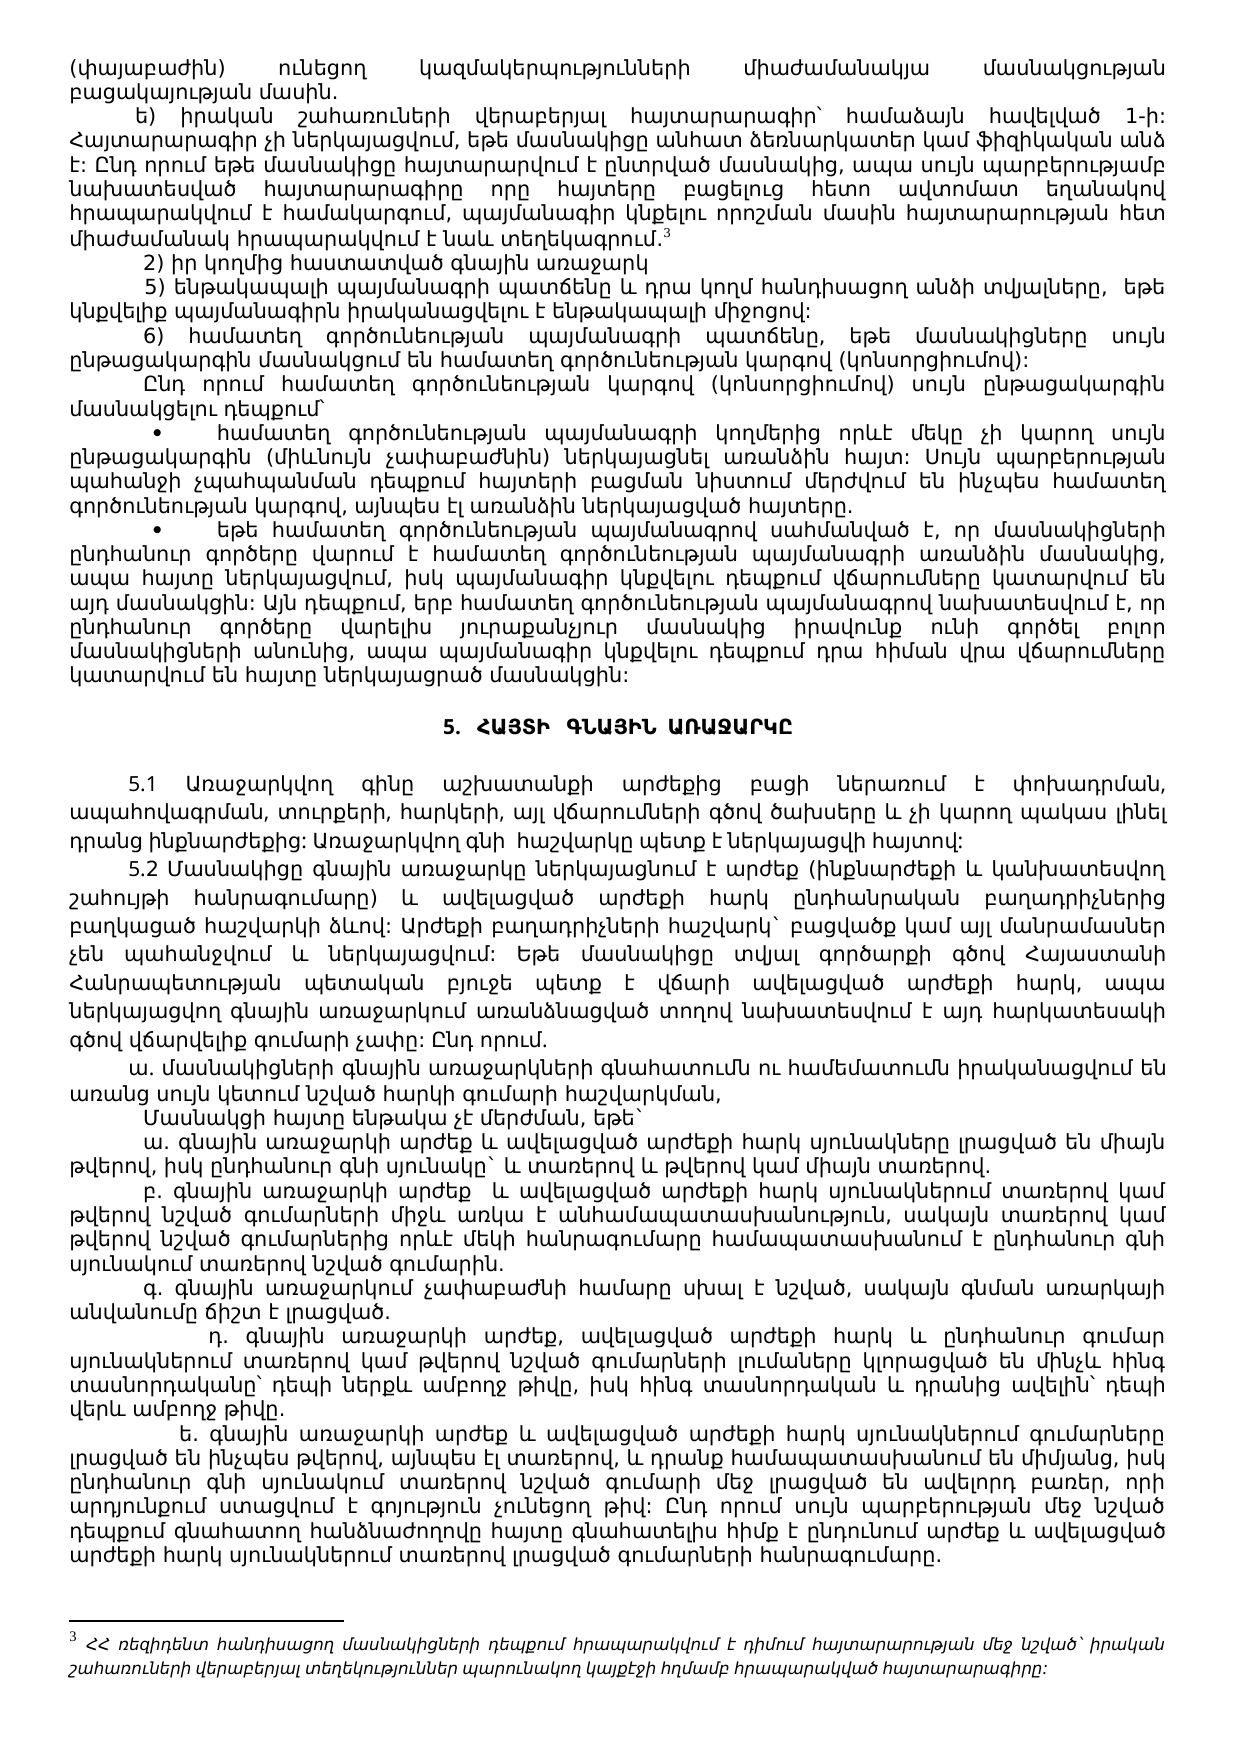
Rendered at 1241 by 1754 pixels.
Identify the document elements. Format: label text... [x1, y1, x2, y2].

text դ. գնային առաջարկի արժեք, ավելացված արժեքի հարկ և ընդհանուր գումար սյունակներում տառերով կամ թվերով նշված գումարների լումաները կլորացված են մինչև հինգ տասնորդականը՝ դեպի ներքև ամբողջ թիվը, իսկ հինգ տասնորդական և դրանից ավելին՝ դեպի վերև ամբողջ թիվը. [69, 1324, 1167, 1422]
text ե. գնային առաջարկի արժեք և ավելացված արժեքի հարկ սյունակներում գումարները լրացված են ինչպես թվերով, այնպես էլ տառերով, և դրանք համապատասխանում են միմյանց, իսկ ընդհանուր գնի սյունակում տառերով նշված գումարի մեջ լրացված են ավելորդ բառեր, որի արդյունքում ստացվում է գոյություն չունեցող թիվ: Ընդ որում սույն պարբերության մեջ նշված դեպքում գնահատող հանձնաժողովը հայտը գնահատելիս հիմք է ընդունում արժեք և ավելացված արժեքի հարկ սյունակներում տառերով լրացված գումարների հանրագումարը. [69, 1422, 1167, 1567]
text 5.2 Մասնակիցը գնային առաջարկը ներկայացնում է արժեք (ինքնարժեքի և կանխատեսվող շահույթի հանրագումարը) և ավելացված արժեքի հարկ ընդհանրական բաղադրիչներից բաղկացած հաշվարկի ձևով: Արժեքի բաղադրիչների հաշվարկ` բացվածք կամ այլ մանրամասներ չեն պահանջվում և ներկայացվում: Եթե մասնակիցը տվյալ գործարքի գծով Հայաստանի Հանրապետության պետական բյուջե պետք է վճարի ավելացված արժեքի հարկ, ապա ներկայացվող գնային առաջարկում առանձնացված տողով նախատեսվում է այդ հարկատեսակի գծով վճարվելիք գումարի չափը: Ընդ որում. [69, 854, 1167, 1053]
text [69, 56, 1167, 104]
text 5) ենթակապալի պայմանագրի պատճենը և դրա կողմ հանդիսացող անձի տվյալները, եթե կնքվելիք պայմանագիրն իրականացվելու է ենթակապալի միջոցով: [69, 275, 1167, 324]
text 2) իր կողմից հաստատված գնային առաջարկ [69, 251, 1167, 275]
text Մասնակցի հայտը ենթակա չէ մերժման, եթե` [69, 1106, 1167, 1130]
text Ընդ որում համատեղ գործունեության կարգով (կոնսորցիումով) սույն ընթացակարգին մասնակցելու դեպքում՝ [69, 372, 1167, 421]
list եթե համատեղ գործունեության պայմանագրով սահմանված է, որ մասնակիցների ընդհանուր գործերը վարում է համատեղ գործունեության պայմանագրի առանձին մասնակից, ապա հայտը ներկայացվում, իսկ պայմանագիր կնքվելու դեպքում վճարումները կատարվում են այդ մասնակցին: Այն դեպքում, երբ համատեղ գործունեության պայմանագրով նախատեսվում է, որ ընդհանուր գործերը վարելիս յուրաքանչյուր մասնակից իրավունք ունի գործել բոլոր մասնակիցների անունից, ապա պայմանագիր կնքվելու դեպքում դրա հիման վրա վճարումները կատարվում են հայտը ներկայացրած մասնակցին: [69, 518, 1167, 688]
text ե) իրական շահառուների վերաբերյալ հայտարարագիր՝ համաձայն հավելված 1-ի: Հայտարարագիր չի ներկայացվում, եթե մասնակիցը անհատ ձեռնարկատեր կամ ֆիզիկական անձ է: Ընդ որում եթե մասնակիցը հայտարարվում է ընտրված մասնակից, ապա սույն պարբերությամբ նախատեսված հայտարարագիրը որը հայտերը բացելուց հետո ավտոմատ եղանակով հրապարակվում է համակարգում, պայմանագիր կնքելու որոշման մասին հայտարարության հետ միաժամանակ հրապարակվում է նաև տեղեկագրում․ [69, 104, 1167, 251]
text 5.1 Առաջարկվող գինը աշխատանքի արժեքից բացի ներառում է փոխադրման, ապահովագրման, տուրքերի, հարկերի, այլ վճարումների գծով ծախսերը և չի կարող պակաս լինել դրանց ինքնարժեքից: Առաջարկվող գնի հաշվարկը պետք է ներկայացվի հայտով: [69, 769, 1167, 854]
text ա. գնային առաջարկի արժեք և ավելացված արժեքի հարկ սյունակները լրացված են միայն թվերով, իսկ ընդհանուր գնի սյունակը` և տառերով և թվերով կամ միայն տառերով. [69, 1130, 1167, 1179]
text ա. մասնակիցների գնային առաջարկների գնահատումն ու համեմատումն իրականացվում են առանց սույն կետում նշված հարկի գումարի հաշվարկման, [69, 1053, 1167, 1106]
text 6) համատեղ գործունեության պայմանագրի պատճենը, եթե մասնակիցները սույն ընթացակարգին մասնակցում են համատեղ գործունեության կարգով (կոնսորցիումով): [69, 324, 1167, 372]
text գ. գնային առաջարկում չափաբաժնի համարը սխալ է նշված, սակայն գնման առարկայի անվանումը ճիշտ է լրացված. [69, 1276, 1167, 1324]
text 5. ՀԱՅՏԻ ԳՆԱՅԻՆ ԱՌԱՋԱՐԿԸ [69, 712, 1167, 741]
text բ. գնային առաջարկի արժեք և ավելացված արժեքի հարկ սյունակներում տառերով կամ թվերով նշված գումարների միջև առկա է անհամապատասխանություն, սակայն տառերով կամ թվերով նշված գումարներից որևէ մեկի հանրագումարը համապատասխանում է ընդհանուր գնի սյունակում տառերով նշված գումարին. [69, 1179, 1167, 1276]
list համատեղ գործունեության պայմանագրի կողմերից որևէ մեկը չի կարող սույն ընթացակարգին (միևնույն չափաբաժնին) ներկայացնել առանձին հայտ: Սույն պարբերության պահանջի չպահպանման դեպքում հայտերի բացման նիստում մերժվում են ինչպես համատեղ գործունեության կարգով, այնպես էլ առանձին ներկայացված հայտերը. [69, 421, 1167, 518]
